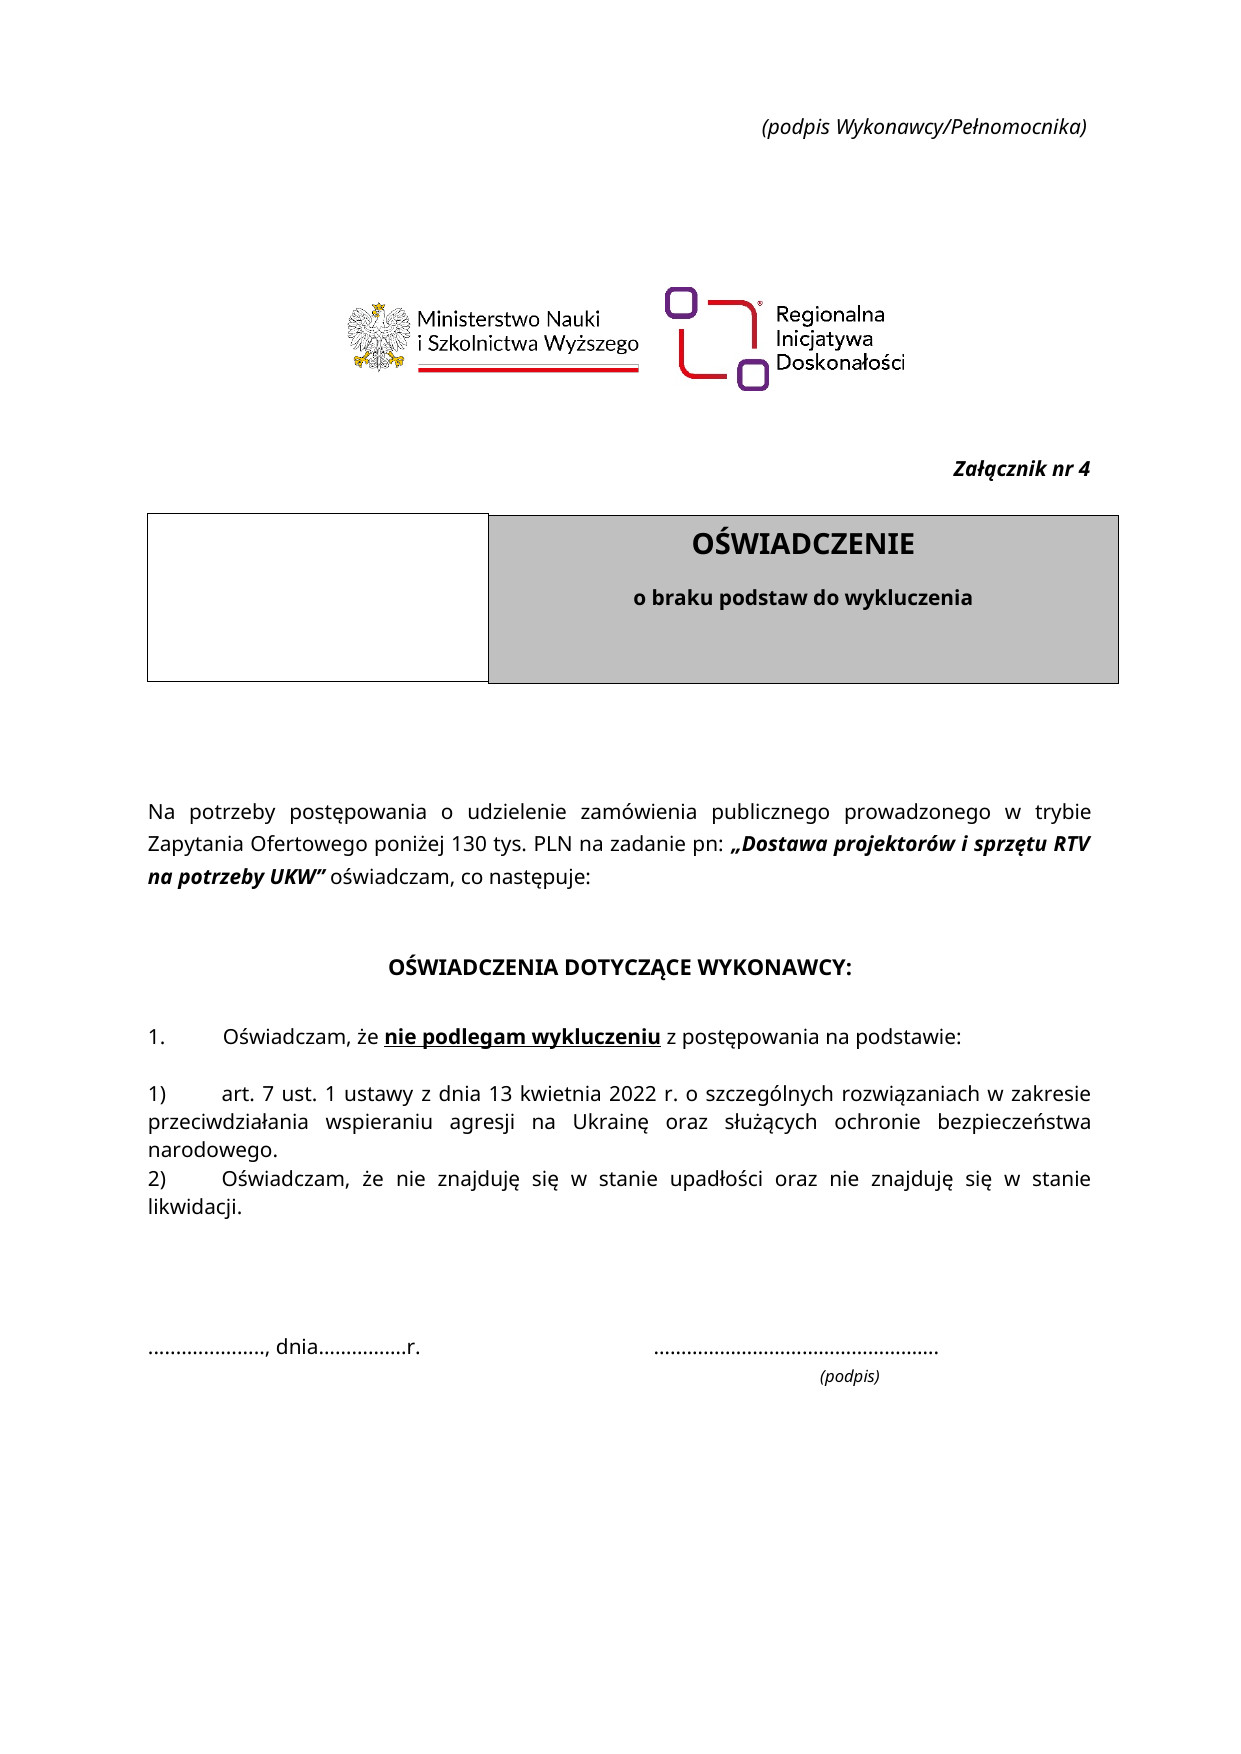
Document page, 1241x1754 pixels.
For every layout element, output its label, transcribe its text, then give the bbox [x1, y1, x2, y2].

text Załącznik nr 4 [148, 454, 1092, 482]
list Oświadczam, że nie znajduję się w stanie upadłości oraz nie znajduję się w stanie likwidacji. [148, 1164, 1092, 1221]
text Na potrzeby postępowania o udzielenie zamówienia publicznego prowadzonego w trybie Zapytania Ofertowego poniżej 130 tys. PLN na zadanie pn: „Dostawa projektorów i sprzętu RTV na potrzeby UKW” oświadczam, co następuje: [148, 797, 1092, 890]
text ....................., dnia…………….r. ……………………………………………. [148, 1332, 1092, 1360]
list Oświadczam, że nie podlegam wykluczeniu z postępowania na podstawie: [148, 1022, 1092, 1050]
picture [665, 287, 904, 391]
picture [331, 287, 654, 388]
text OŚWIADCZENIA DOTYCZĄCE WYKONAWCY: [148, 952, 1092, 982]
text (podpis Wykonawcy/Pełnomocnika) [148, 112, 1092, 141]
list art. 7 ust. 1 ustawy z dnia 13 kwietnia 2022 r. o szczególnych rozwiązaniach w zakresie przeciwdziałania wspieraniu agresji na Ukrainę oraz służących ochronie bezpieczeństwa narodowego. [148, 1079, 1092, 1164]
text (podpis) [148, 1364, 1092, 1387]
